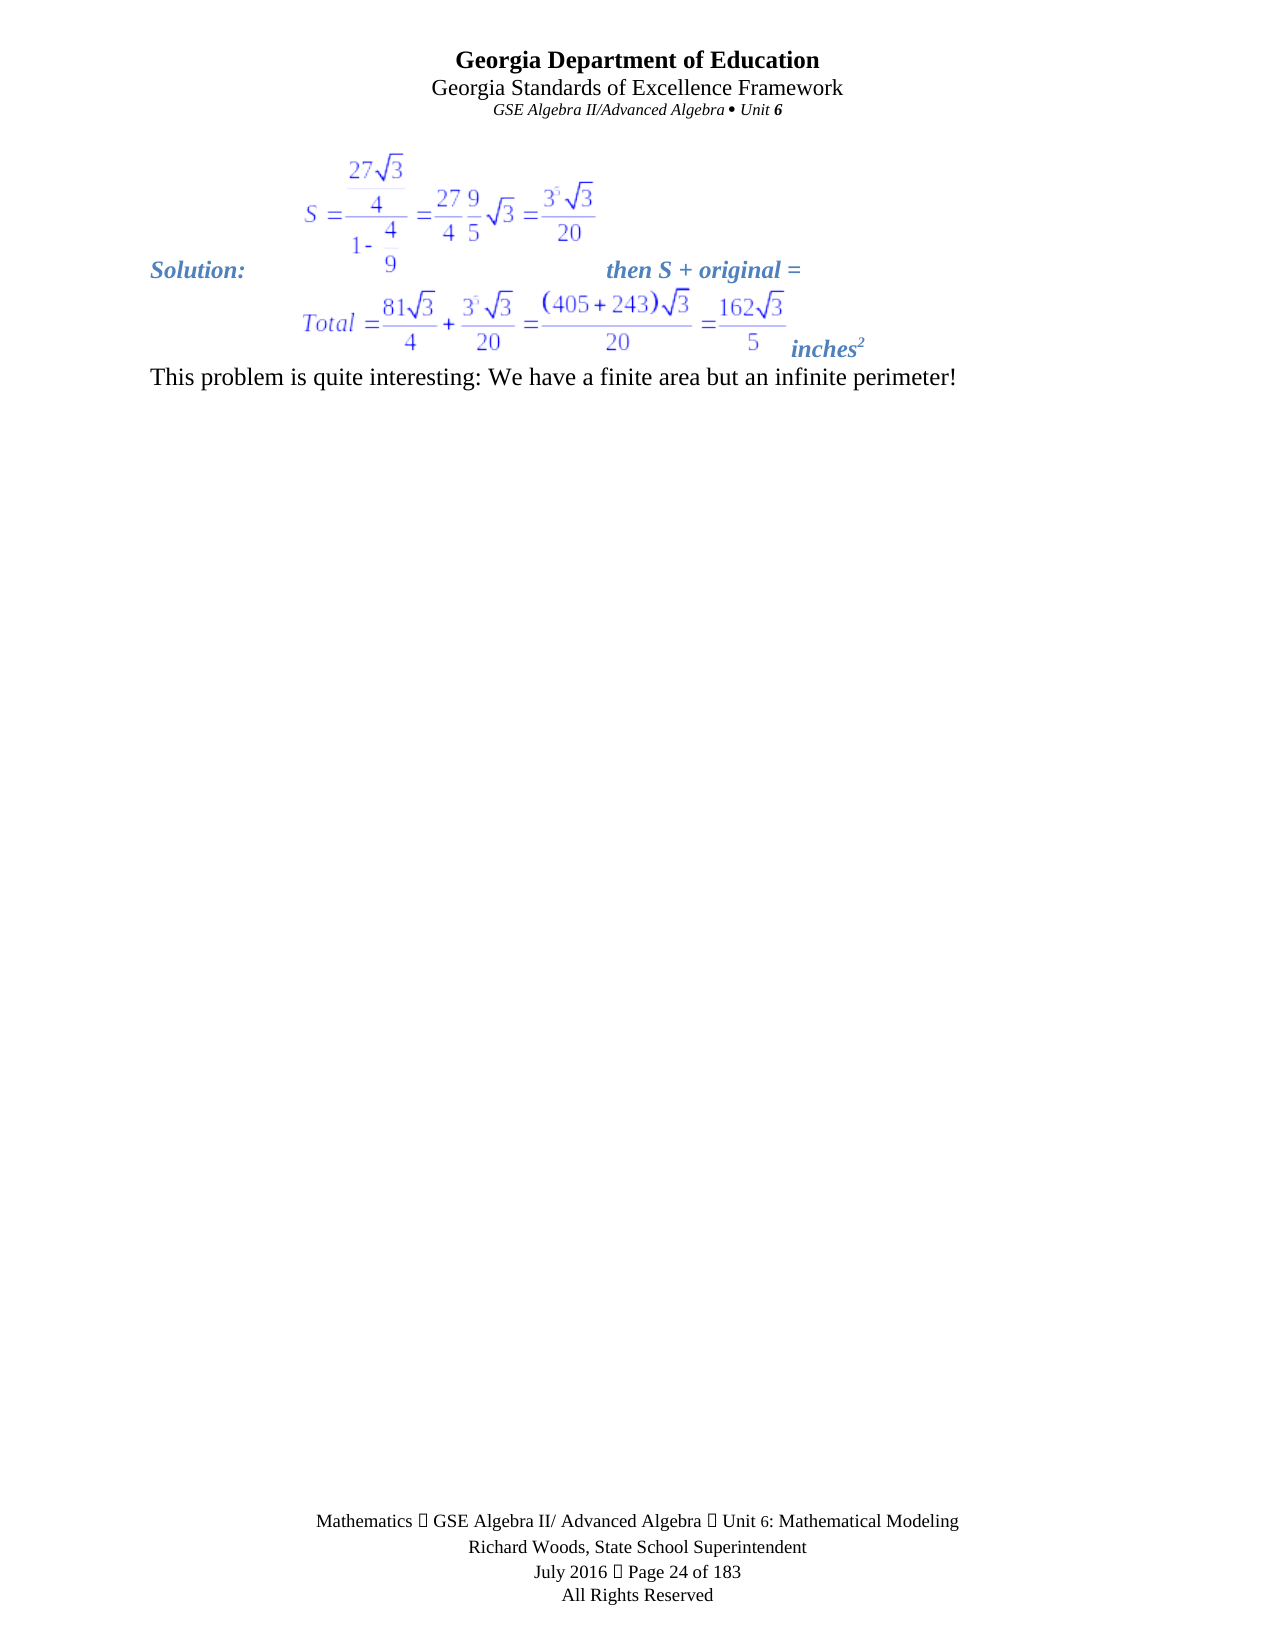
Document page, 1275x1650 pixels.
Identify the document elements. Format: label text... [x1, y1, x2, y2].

text Solution: then S + original = inches2 [150, 150, 1125, 362]
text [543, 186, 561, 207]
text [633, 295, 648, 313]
text This problem is quite interesting: We have a finite area but an infinite perimeter! [150, 362, 1125, 391]
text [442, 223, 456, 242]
